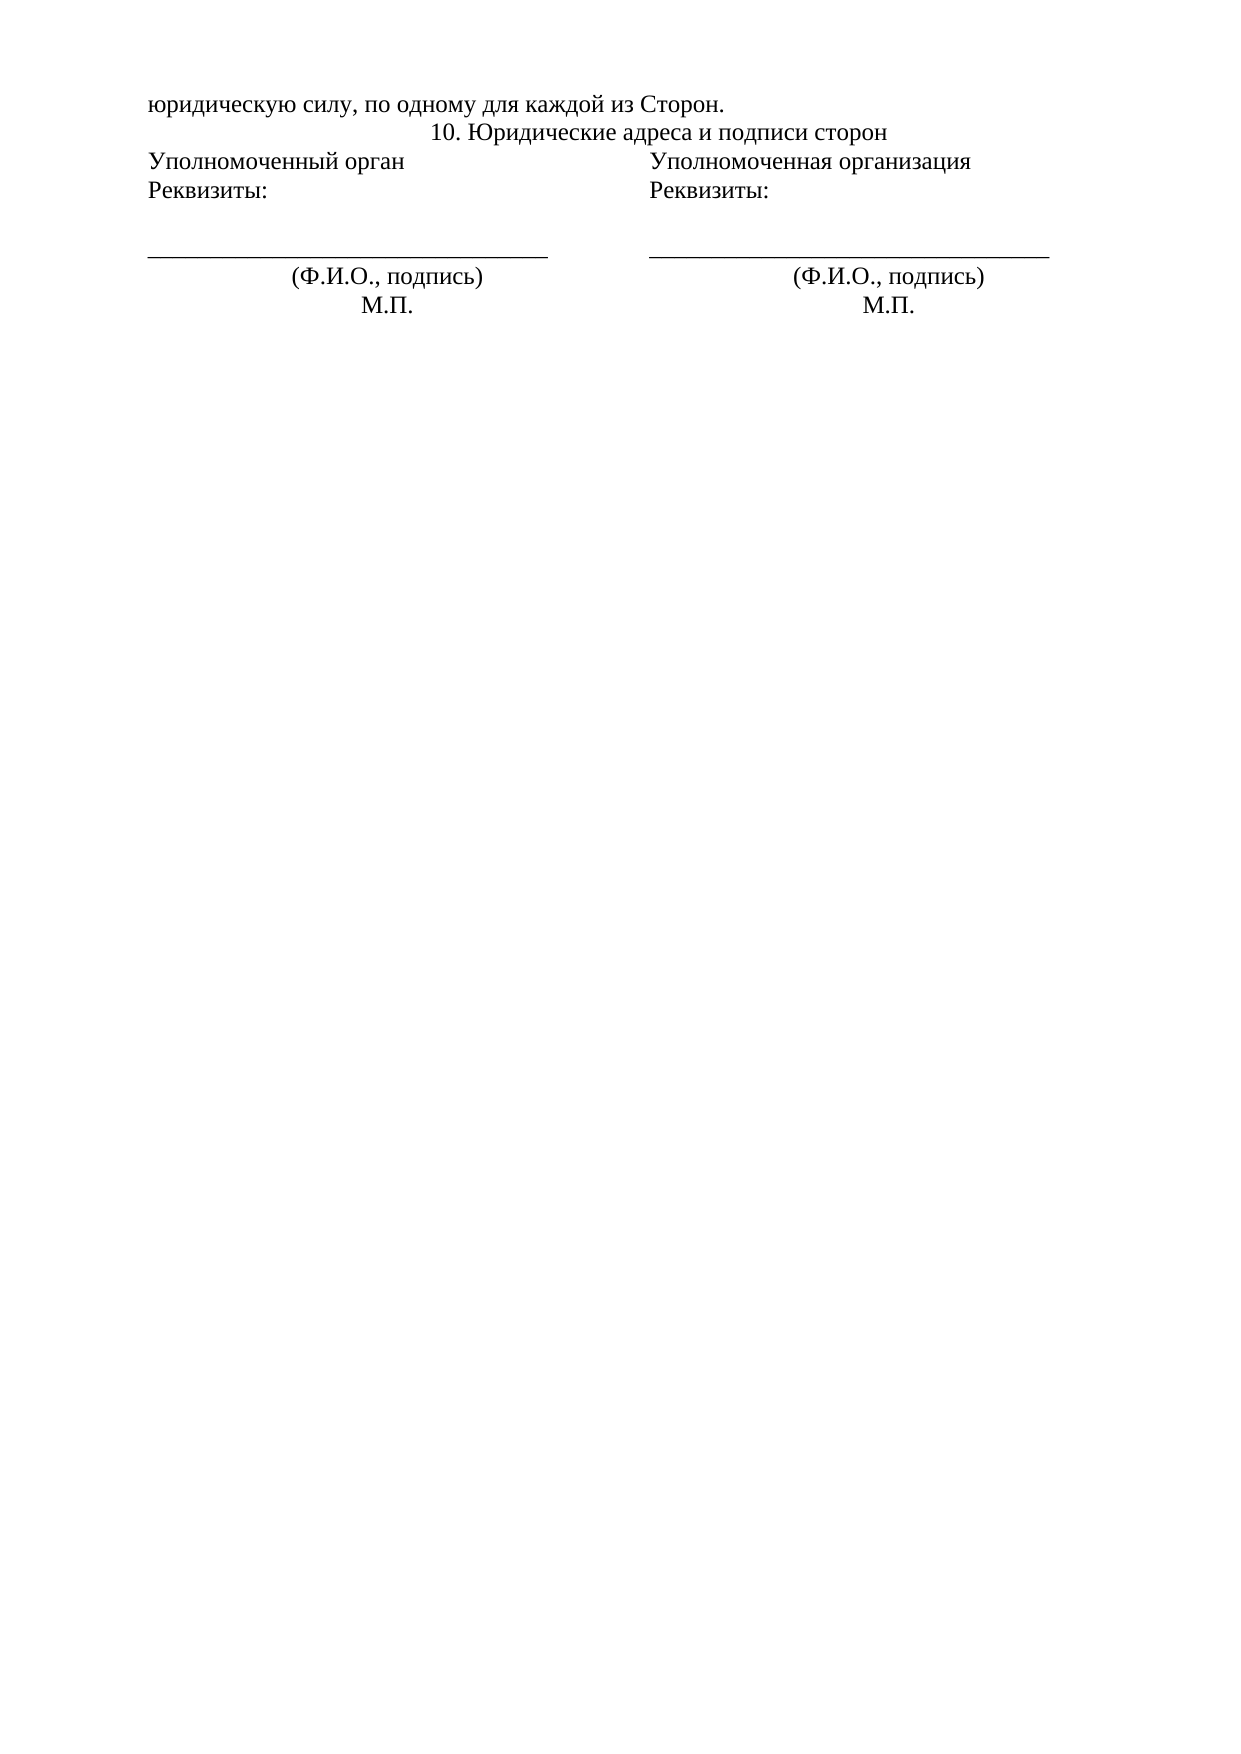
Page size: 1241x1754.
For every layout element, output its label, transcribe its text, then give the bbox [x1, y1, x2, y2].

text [148, 89, 1169, 117]
table_header Уполномоченная организация Реквизиты: ________________________________ (Ф.И.О., подпись) М.П. [638, 146, 1139, 319]
text 10. Юридические адреса и подписи сторон [148, 117, 1169, 146]
table_header Уполномоченный орган Реквизиты: ________________________________ (Ф.И.О., подпись) М.П. [136, 146, 638, 319]
